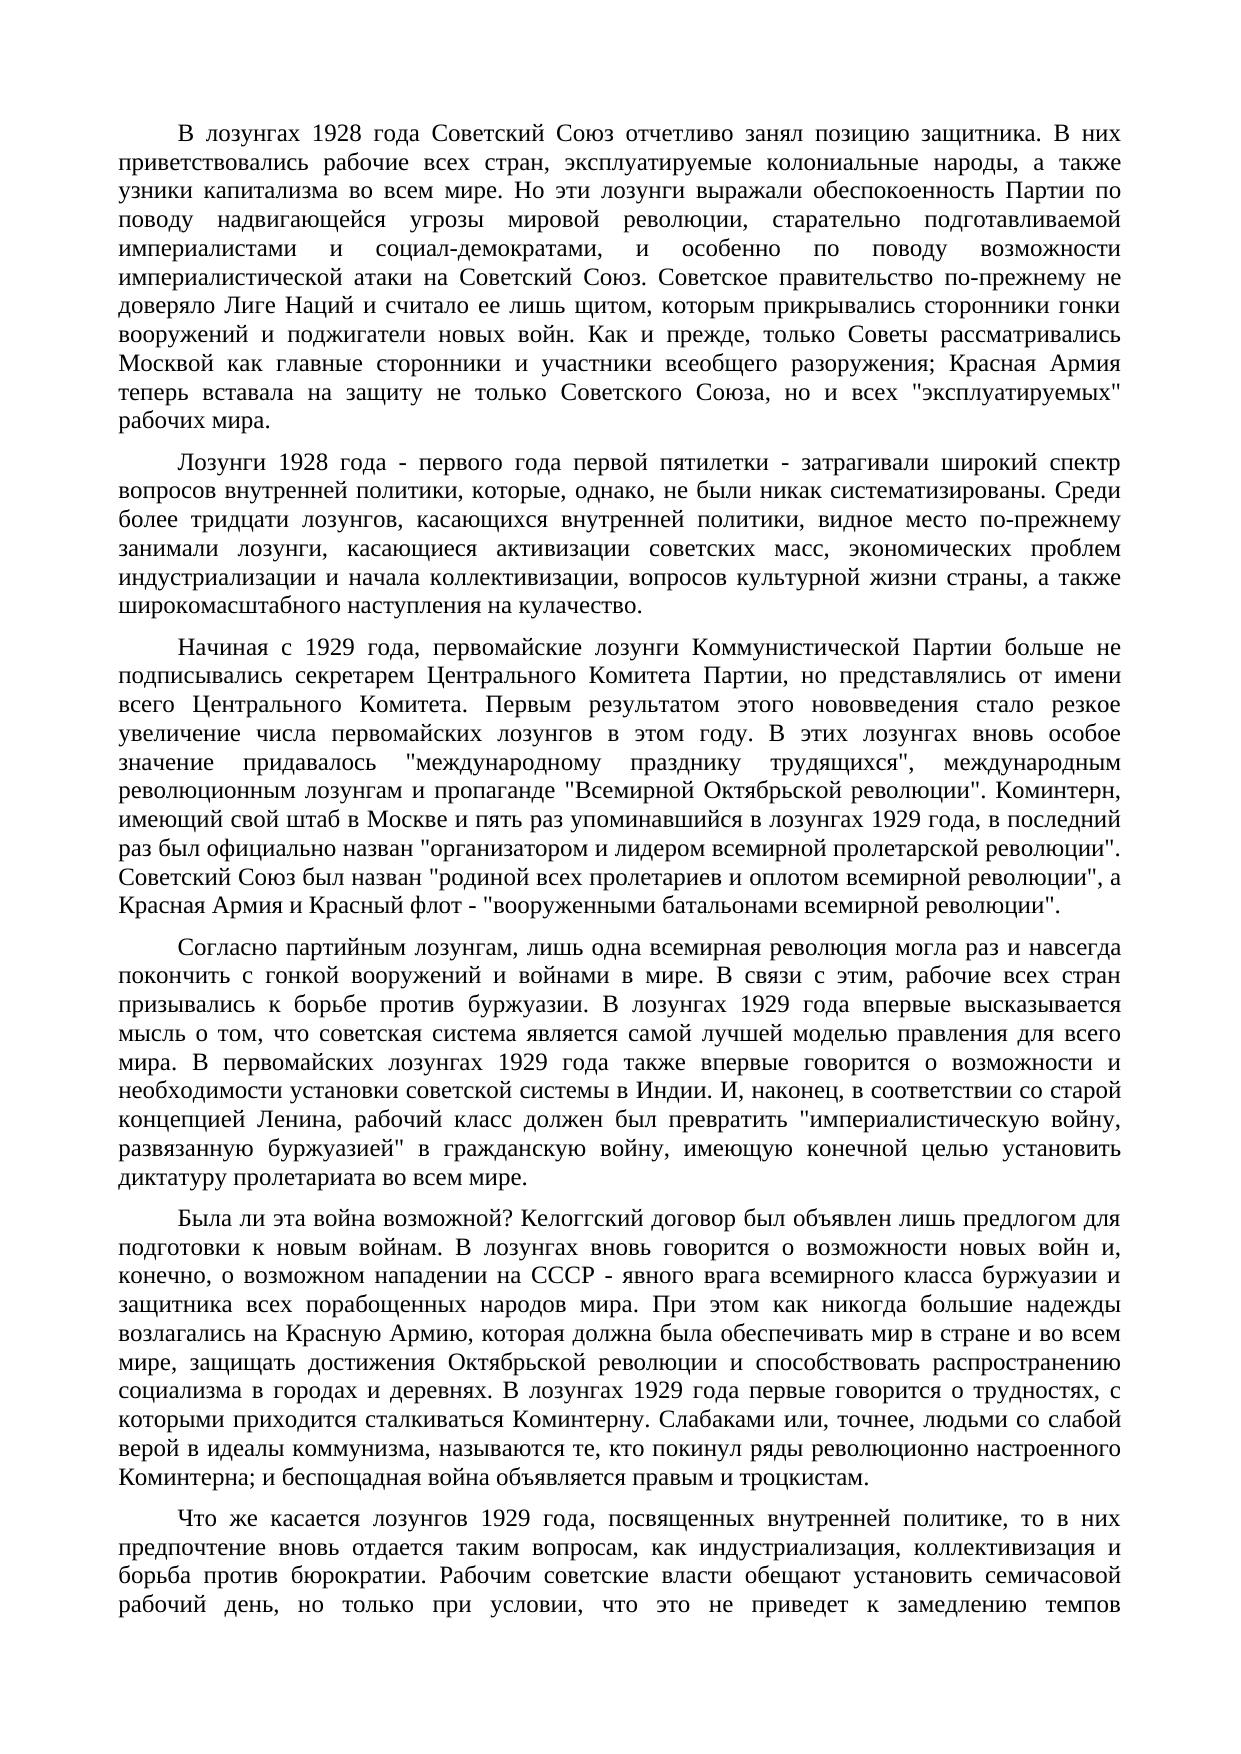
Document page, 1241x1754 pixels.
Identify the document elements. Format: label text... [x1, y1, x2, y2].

text В лозунгах 1928 года Советский Союз отчетливо занял позицию защитника. В них приветствовались рабочие всех стран, эксплуатируемые колониальные народы, а также узники капитализма во всем мире. Но эти лозунги выражали обеспокоенность Партии по поводу надвигающейся угрозы мировой революции, старательно подготавливаемой империалистами и социал-демократами, и особенно по поводу возможности империалистической атаки на Советский Союз. Советское правительство по-прежнему не доверяло Лиге Наций и считало ее лишь щитом, которым прикрывались сторонники гонки вооружений и поджигатели новых войн. Как и прежде, только Советы рассматривались Москвой как главные сторонники и участники всеобщего разоружения; Красная Армия теперь вставала на защиту не только Советского Союза, но и всех "эксплуатируемых" рабочих мира. [118, 118, 1122, 434]
text Лозунги 1928 года - первого года первой пятилетки - затрагивали широкий спектр вопросов внутренней политики, которые, однако, не были никак систематизированы. Среди более тридцати лозунгов, касающихся внутренней политики, видное место по-прежнему занимали лозунги, касающиеся активизации советских масс, экономических проблем индустриализации и начала коллективизации, вопросов культурной жизни страны, а также широкомасштабного наступления на кулачество. [118, 447, 1122, 619]
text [118, 1503, 1122, 1618]
text Согласно партийным лозунгам, лишь одна всемирная революция могла раз и навсегда покончить с гонкой вооружений и войнами в мире. В связи с этим, рабочие всех стран призывались к борьбе против буржуазии. В лозунгах 1929 года впервые высказывается мысль о том, что советская система является самой лучшей моделью правления для всего мира. В первомайских лозунгах 1929 года также впервые говорится о возможности и необходимости установки советской системы в Индии. И, наконец, в соответствии со старой концепцией Ленина, рабочий класс должен был превратить "империалистическую войну, развязанную буржуазией" в гражданскую войну, имеющую конечной целью установить диктатуру пролетариата во всем мире. [118, 932, 1122, 1191]
text Начиная с 1929 года, первомайские лозунги Коммунистической Партии больше не подписывались секретарем Центрального Комитета Партии, но представлялись от имени всего Центрального Комитета. Первым результатом этого нововведения стало резкое увеличение числа первомайских лозунгов в этом году. В этих лозунгах вновь особое значение придавалось "международному празднику трудящихся", международным революционным лозунгам и пропаганде "Всемирной Октябрьской революции". Коминтерн, имеющий свой штаб в Москве и пять раз упоминавшийся в лозунгах 1929 года, в последний раз был официально назван "организатором и лидером всемирной пролетарской революции". Советский Союз был назван "родиной всех пролетариев и оплотом всемирной революции", а Красная Армия и Красный флот - "вооруженными батальонами всемирной революции". [118, 632, 1122, 919]
text Была ли эта война возможной? Келоггский договор был объявлен лишь предлогом для подготовки к новым войнам. В лозунгах вновь говорится о возможности новых войн и, конечно, о возможном нападении на СССР - явного врага всемирного класса буржуазии и защитника всех порабощенных народов мира. При этом как никогда большие надежды возлагались на Красную Армию, которая должна была обеспечивать мир в стране и во всем мире, защищать достижения Октябрьской революции и способствовать распространению социализма в городах и деревнях. В лозунгах 1929 года первые говорится о трудностях, с которыми приходится сталкиваться Коминтерну. Слабаками или, точнее, людьми со слабой верой в идеалы коммунизма, называются те, кто покинул ряды революционно настроенного Коминтерна; и беспощадная война объявляется правым и троцкистам. [118, 1203, 1122, 1491]
